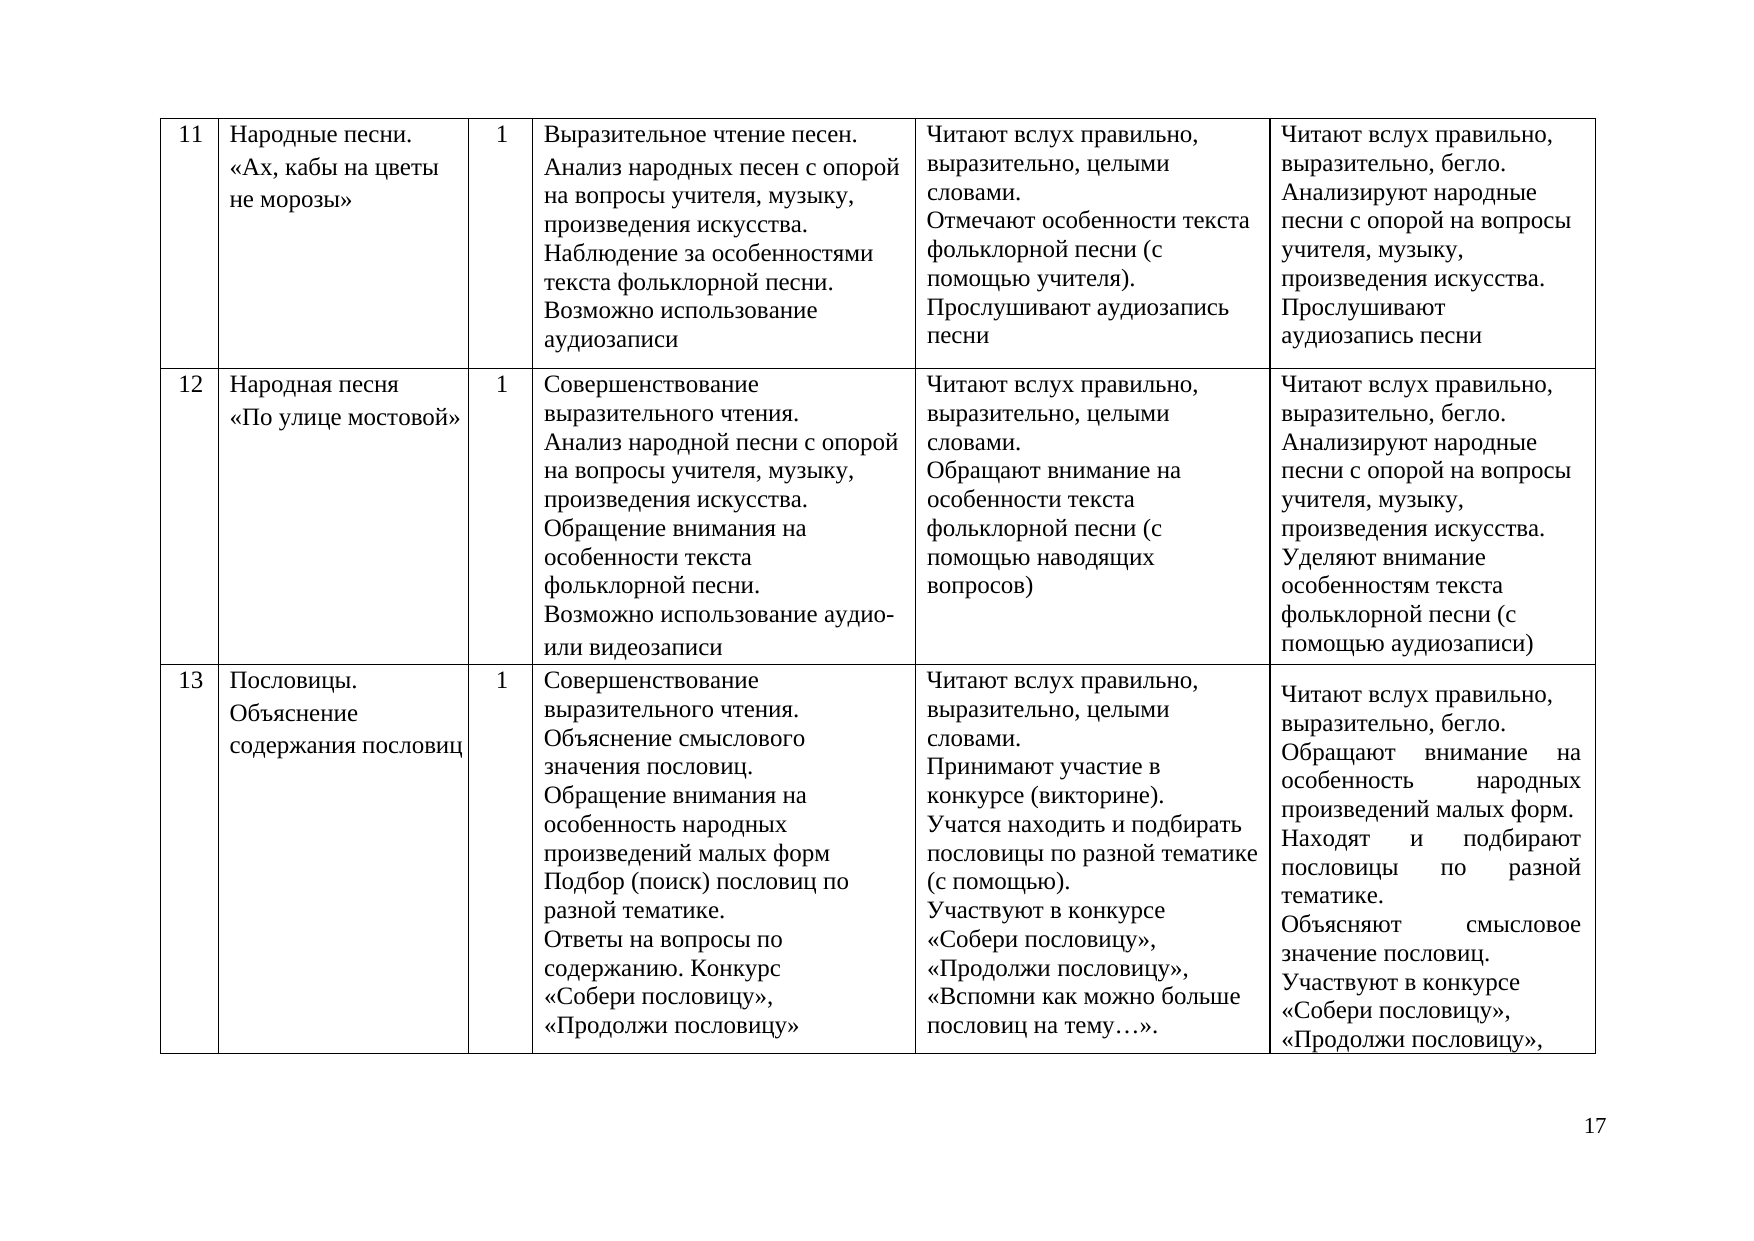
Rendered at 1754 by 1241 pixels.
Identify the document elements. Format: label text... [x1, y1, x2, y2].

table_cell Читают вслух правильно, выразительно, бегло. Анализируют народные песни с опорой на вопросы учителя, музыку, произведения искусства. Прослушивают аудиозапись песни [1271, 119, 1595, 368]
table_cell 11 [161, 119, 218, 368]
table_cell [1271, 665, 1595, 1053]
table_cell Читают вслух правильно, выразительно, бегло. Анализируют народные песни с опорой на вопросы учителя, музыку, произведения искусства. Уделяют внимание особенностям текста фольклорной песни (с помощью аудиозаписи) [1271, 369, 1595, 664]
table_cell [533, 665, 915, 1053]
table_cell 1 [469, 665, 532, 1053]
table_cell Читают вслух правильно, выразительно, целыми словами. Обращают внимание на особенности текста фольклорной песни (с помощью наводящих вопросов) [916, 369, 1269, 664]
table_cell 1 [469, 119, 532, 368]
table_cell Народная песня «По улице мостовой» [219, 369, 468, 664]
table_cell 1 [469, 369, 532, 664]
table_cell Совершенствование выразительного чтения. Анализ народной песни с опорой на вопросы учителя, музыку, произведения искусства. Обращение внимания на особенности текста фольклорной песни. Возможно использование аудио- или видеозаписи [533, 369, 915, 664]
table_cell Народные песни. «Ах, кабы на цветы не морозы» [219, 119, 468, 368]
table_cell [916, 665, 1269, 1053]
table_cell Выразительное чтение песен. Анализ народных песен с опорой на вопросы учителя, музыку, произведения искусства. Наблюдение за особенностями текста фольклорной песни. Возможно использование аудиозаписи [533, 119, 915, 368]
table_cell 13 [161, 665, 218, 1053]
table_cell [219, 665, 468, 1053]
table_cell 12 [161, 369, 218, 664]
table_cell Читают вслух правильно, выразительно, целыми словами. Отмечают особенности текста фольклорной песни (с помощью учителя). Прослушивают аудиозапись песни [916, 119, 1269, 368]
